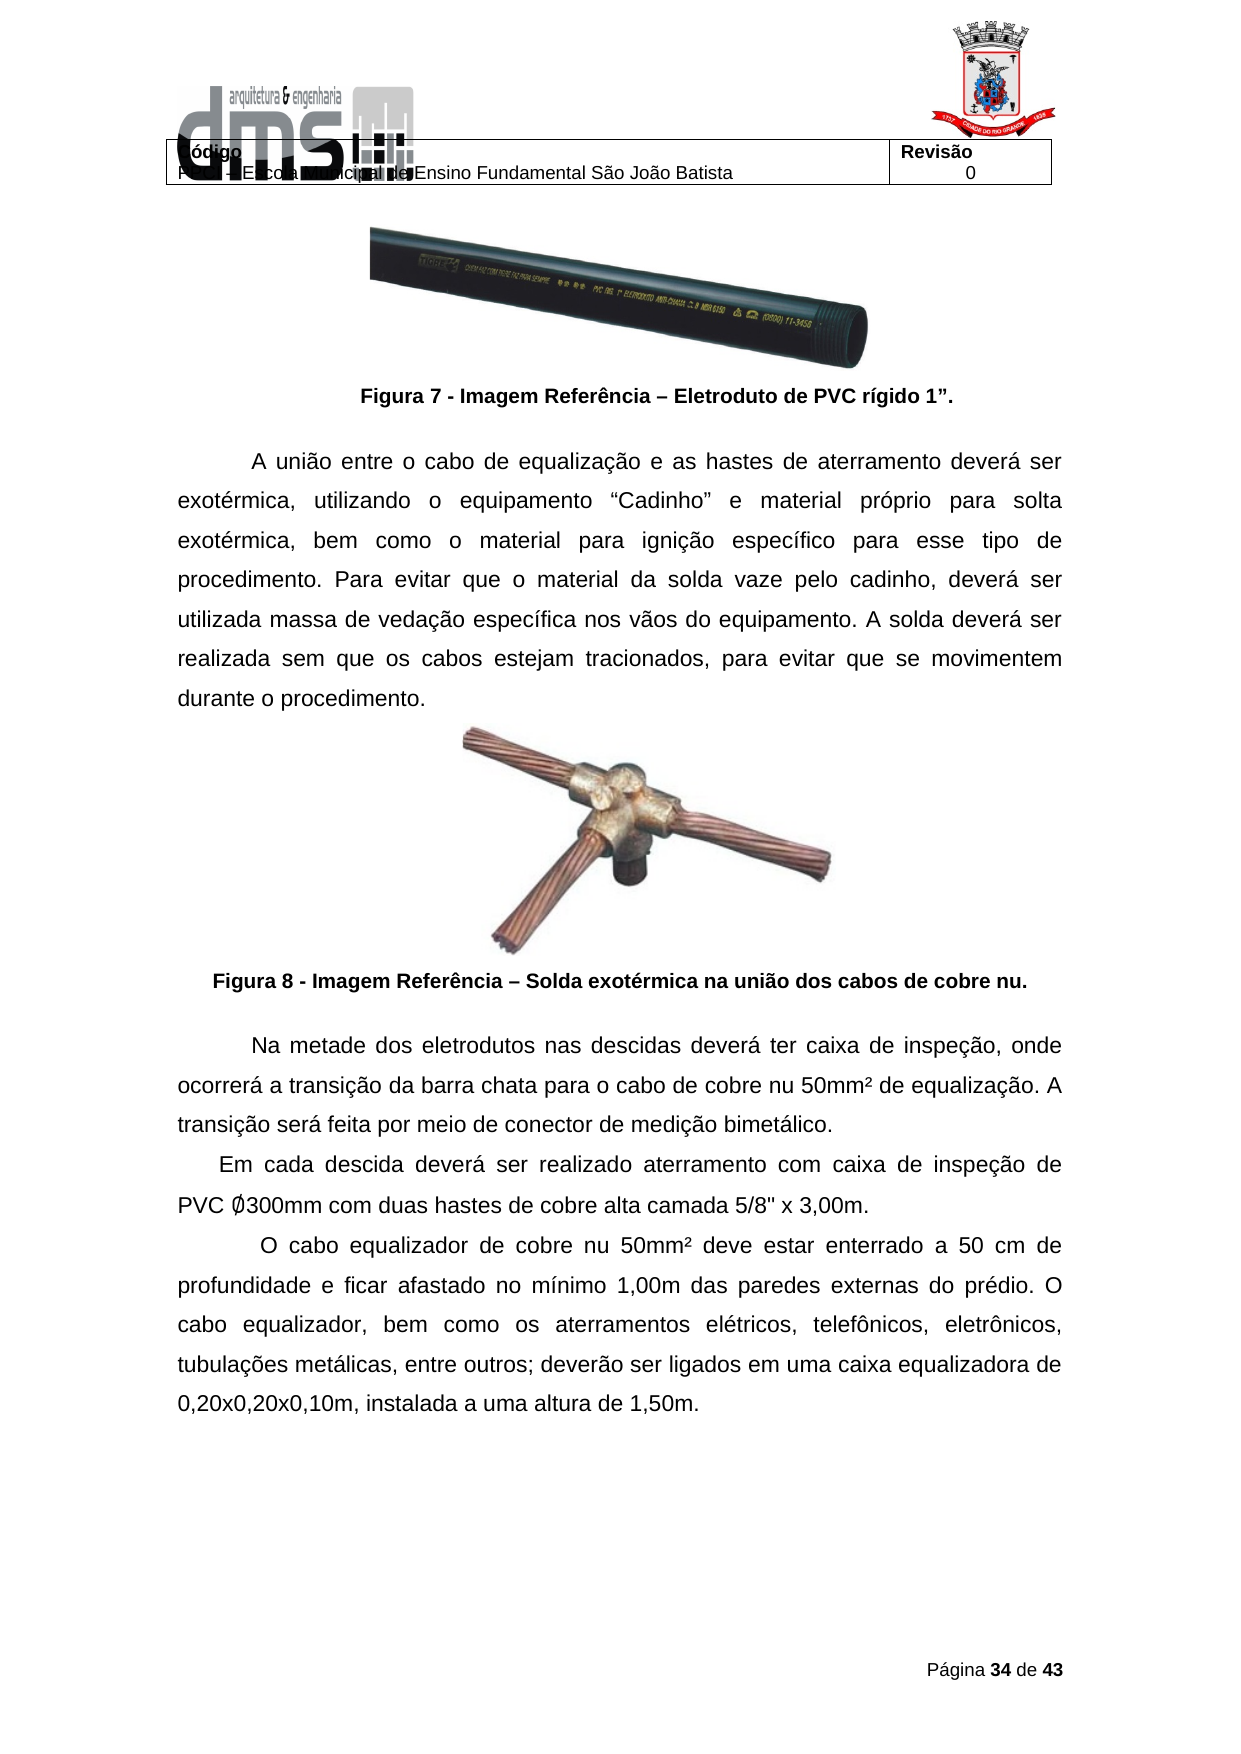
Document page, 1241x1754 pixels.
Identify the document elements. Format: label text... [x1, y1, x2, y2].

text O cabo equalizador de cobre nu 50mm² deve estar enterrado a 50 cm de profundidade e ficar afastado no mínimo 1,00m das paredes externas do prédio. O cabo equalizador, bem como os aterramentos elétricos, telefônicos, eletrônicos, tubulações metálicas, entre outros; deverão ser ligados em uma caixa equalizadora de 0,20x0,20x0,10m, instalada a uma altura de 1,50m. [177, 1232, 1063, 1416]
text Na metade dos eletrodutos nas descidas deverá ter caixa de inspeção, onde ocorrerá a transição da barra chata para o cabo de cobre nu 50mm² de equalização. A transição será feita por meio de conector de medição bimetálico. [177, 1032, 1063, 1138]
picture [177, 140, 414, 181]
text Figura 7 - Imagem Referência – Eletroduto de PVC rígido 1”. [177, 384, 1063, 408]
text Figura 8 - Imagem Referência – Solda exotérmica na união dos cabos de cobre nu. [177, 969, 1063, 993]
picture [462, 723, 837, 956]
picture [931, 21, 1056, 138]
text Em cada descida deverá ser realizado aterramento com caixa de inspeção de PVC ∅300mm com duas hastes de cobre alta camada 5/8" x 3,00m. [177, 1151, 1063, 1218]
text A união entre o cabo de equalização e as hastes de aterramento deverá ser exotérmica, utilizando o equipamento “Cadinho” e material próprio para solta exotérmica, bem como o material para ignição específico para esse tipo de procedimento. Para evitar que o material da solda vaze pelo cadinho, deverá ser utilizada massa de vedação específica nos vãos do equipamento. A solda deverá ser realizada sem que os cabos estejam tracionados, para evitar que se movimentem durante o procedimento. [177, 448, 1063, 711]
picture [177, 86, 414, 139]
picture [369, 224, 871, 371]
